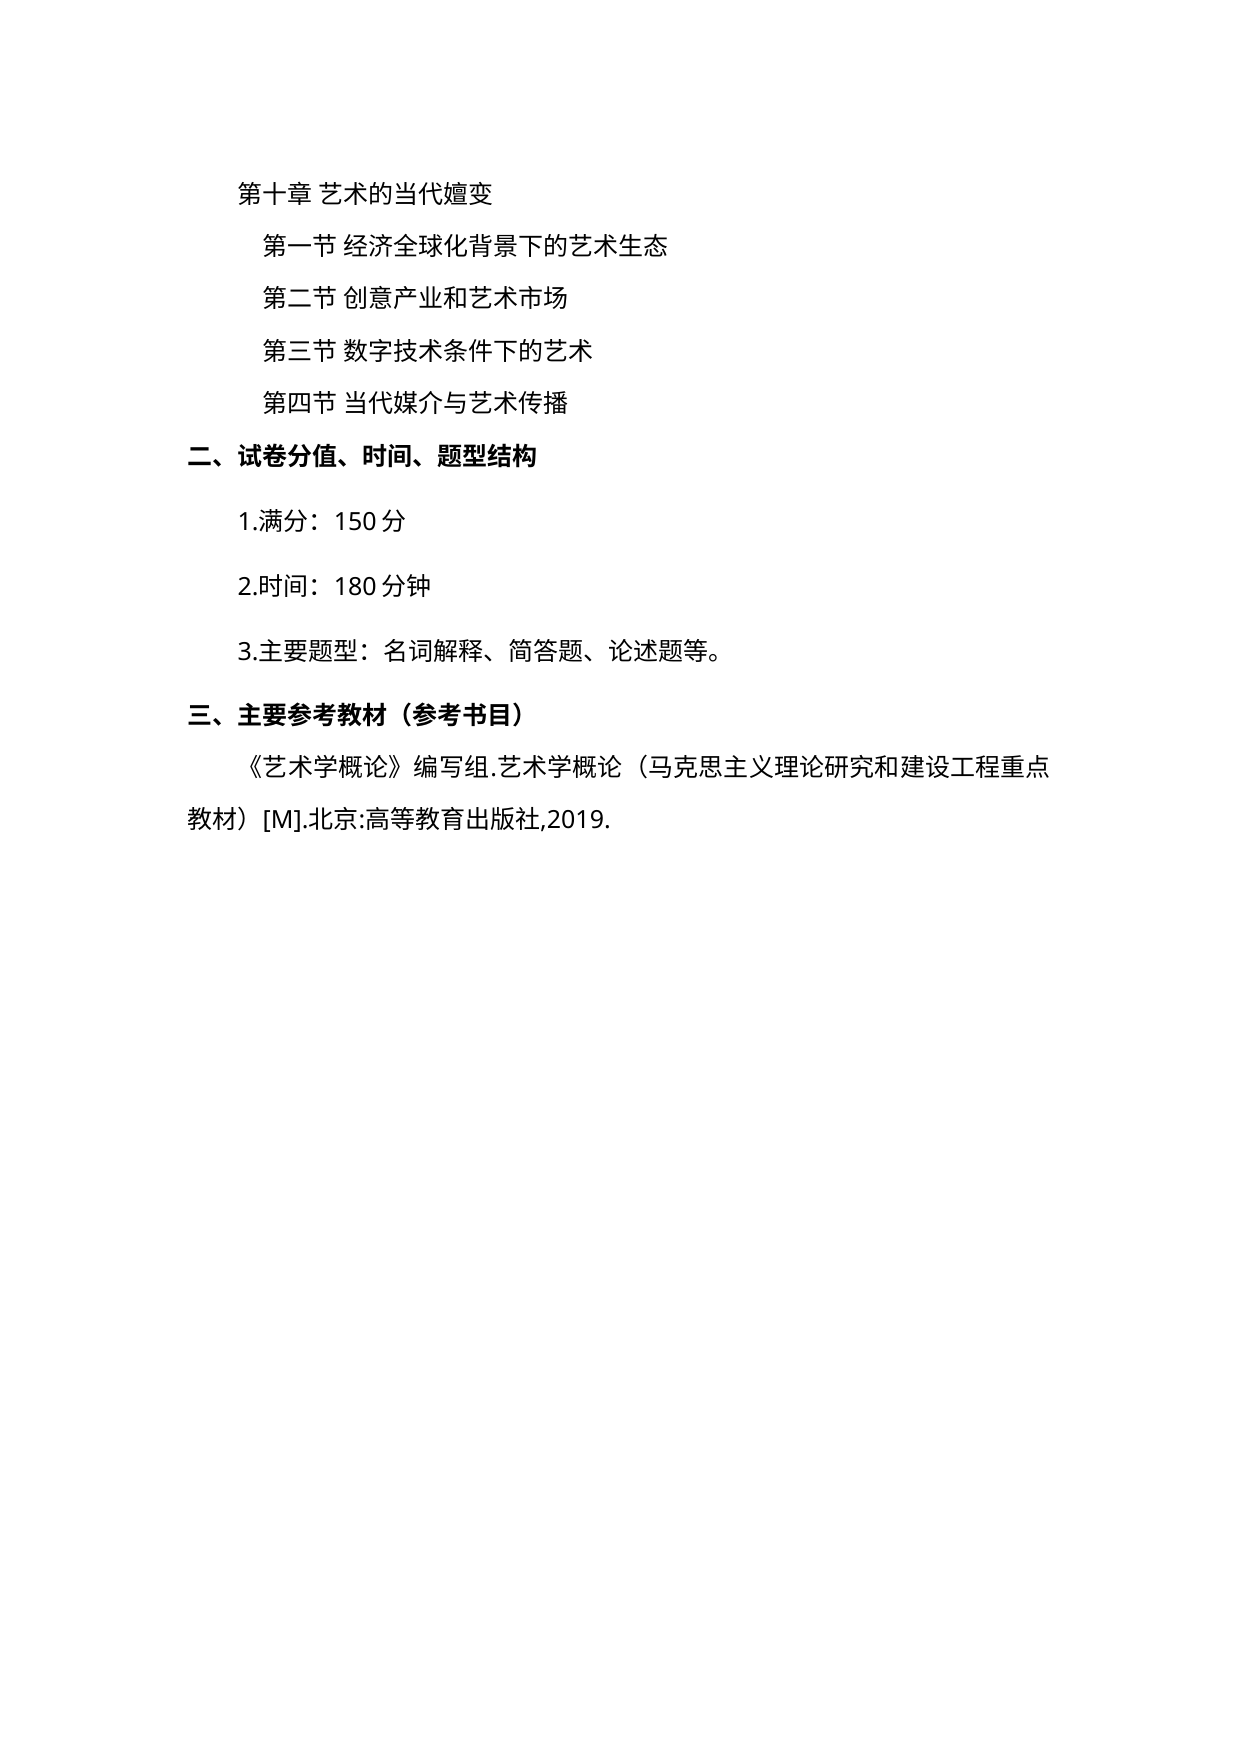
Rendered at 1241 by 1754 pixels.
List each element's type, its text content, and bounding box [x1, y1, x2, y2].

text 第二节 创意产业和艺术市场 [187, 266, 1053, 318]
text 第三节 数字技术条件下的艺术 [187, 318, 1053, 370]
text 《艺术学概论》编写组.艺术学概论（马克思主义理论研究和建设工程重点教材）[M].北京:高等教育出版社,2019. [187, 734, 1053, 839]
text 3.主要题型：名词解释、简答题、论述题等。 [187, 617, 1053, 682]
text 1.满分：150分 [187, 487, 1053, 552]
text 三、主要参考教材（参考书目） [187, 682, 1053, 734]
text 二、试卷分值、时间、题型结构 [187, 422, 1053, 487]
text 2.时间：180分钟 [187, 552, 1053, 617]
text 第一节 经济全球化背景下的艺术生态 [187, 214, 1053, 266]
text 第十章 艺术的当代嬗变 [187, 162, 1053, 214]
text 第四节 当代媒介与艺术传播 [187, 370, 1053, 422]
